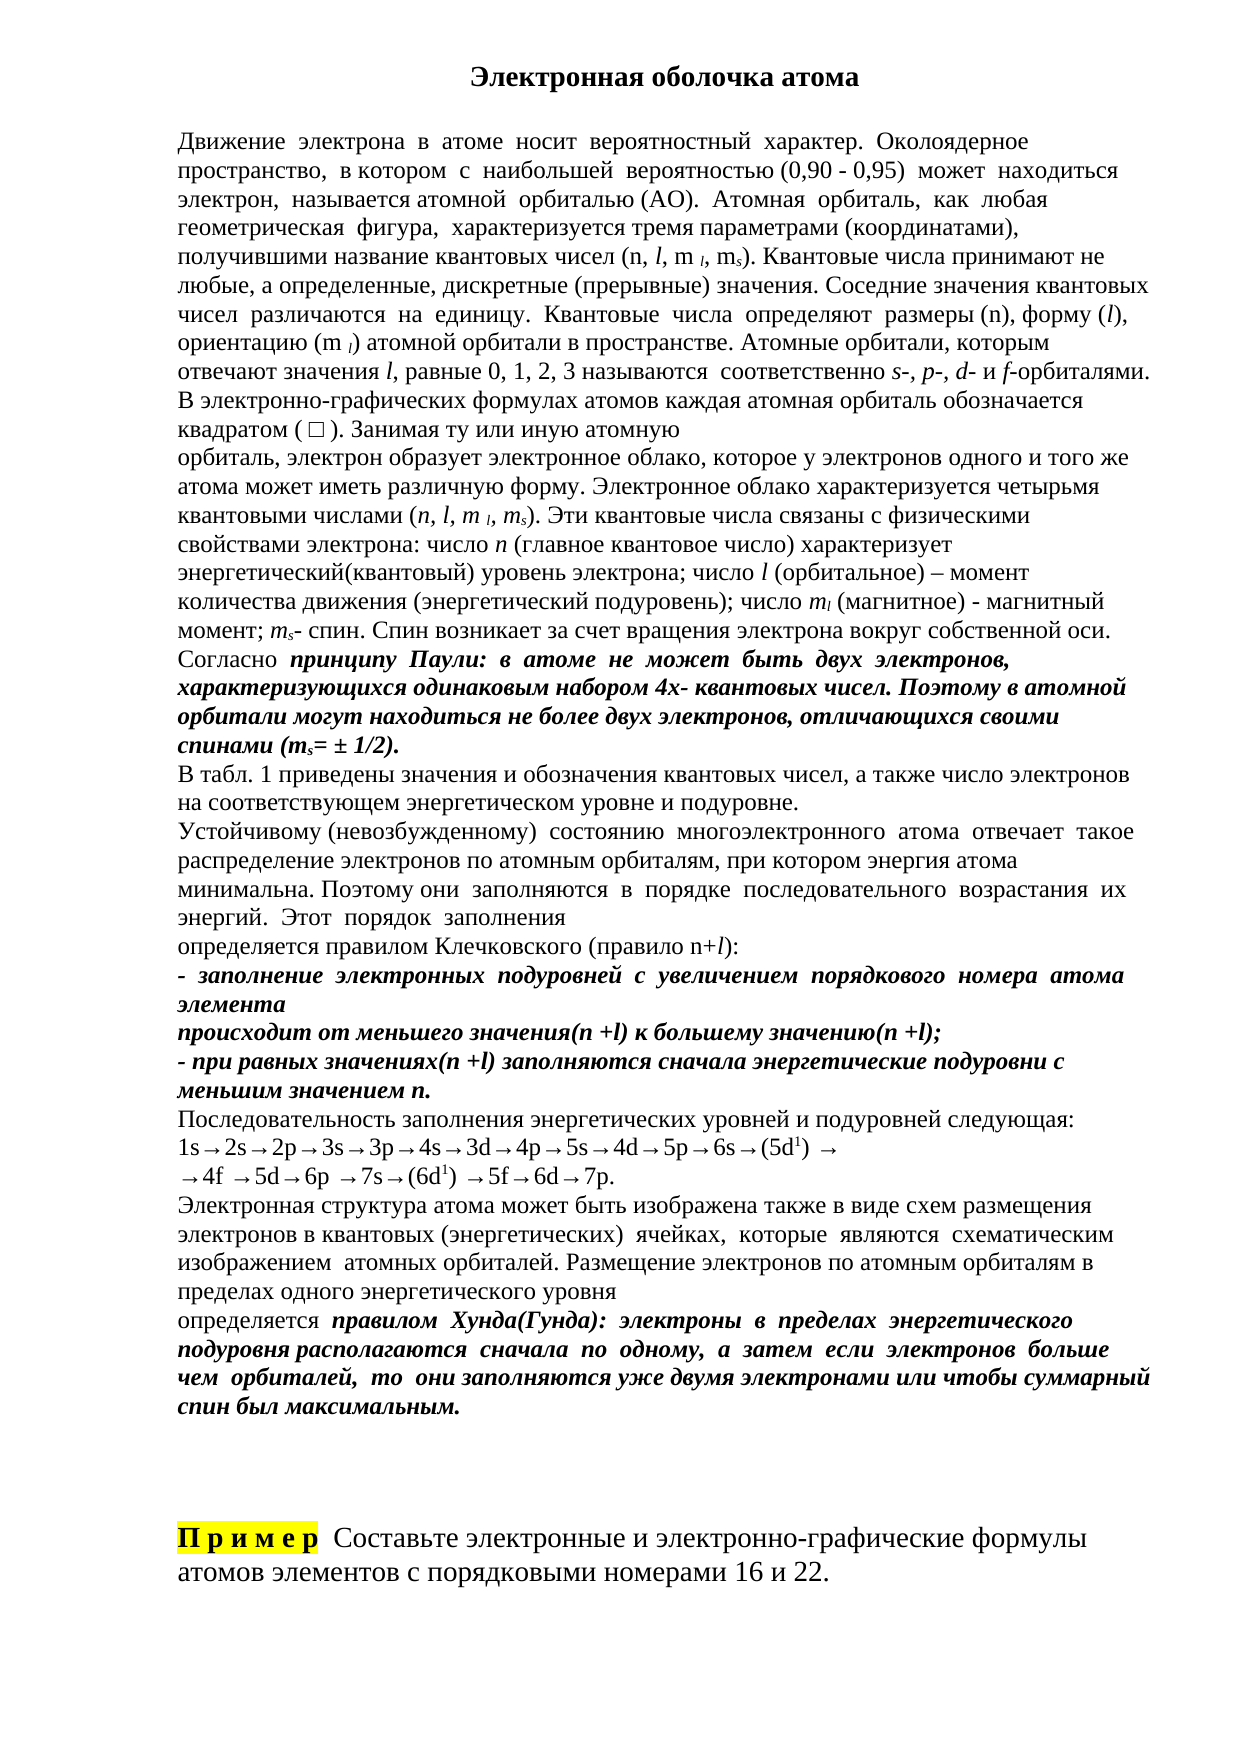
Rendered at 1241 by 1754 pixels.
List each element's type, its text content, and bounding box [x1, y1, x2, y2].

text определяется правилом Хунда(Гунда): электроны в пределах энергетического подуровня располагаются сначала по одному, а затем если электронов больше чем орбиталей, то они заполняются уже двумя электронами или чтобы суммарный спин был максимальным. [177, 1305, 1152, 1420]
text Устойчивому (невозбужденному) состоянию многоэлектронного атома отвечает такое распределение электронов по атомным орбиталям, при котором энергия атома минимальна. Поэтому они заполняются в порядке последовательного возрастания их энергий. Этот порядок заполнения [177, 816, 1152, 931]
text Электронная структура атома может быть изображена также в виде схем размещения электронов в квантовых (энергетических) ячейках, которые являются схематическим изображением атомных орбиталей. Размещение электронов по атомным орбиталям в пределах одного энергетического уровня [177, 1190, 1152, 1305]
text - при равных значениях(n +l) заполняются сначала энергетические подуровни с меньшим значением n. [177, 1046, 1152, 1104]
text - заполнение электронных подуровней с увеличением порядкового номера атома элемента [177, 960, 1152, 1017]
text 1s→2s→2p→3s→3p→4s→3d→4p→5s→4d→5p→6s→(5d1) → [177, 1132, 1152, 1161]
text орбиталь, электрон образует электронное облако, которое у электронов одного и того же атома может иметь различную форму. Электронное облако характеризуется четырьмя квантовыми числами (n, l, m l, ms). Эти квантовые числа связаны с физическими свойствами электрона: число n (главное квантовое число) характеризует энергетический(квантовый) уровень электрона; число l (орбитальное) – момент количества движения (энергетический подуровень); число ml (магнитное) - магнитный момент; ms- спин. Спин возникает за счет вращения электрона вокруг собственной оси. [177, 442, 1152, 644]
text Последовательность заполнения энергетических уровней и подуровней следующая: [177, 1104, 1152, 1132]
text Электронная оболочка атома [177, 59, 1152, 93]
text определяется правилом Клечковского (правило n+l): [177, 931, 1152, 960]
text В табл. 1 приведены значения и обозначения квантовых чисел, а также число электронов на соответствующем энергетическом уровне и подуровне. [177, 759, 1152, 816]
text Движение электрона в атоме носит вероятностный характер. Околоядерное пространство, в котором с наибольшей вероятностью (0,90 - 0,95) может находиться электрон, называется атомной орбиталью (АО). Атомная орбиталь, как любая геометрическая фигура, характеризуется тремя параметрами (координатами), получившими название квантовых чисел (n, l, m l, ms). Квантовые числа принимают не любые, а определенные, дискретные (прерывные) значения. Соседние значения квантовых чисел различаются на единицу. Квантовые числа определяют размеры (n), форму (l), ориентацию (m l) атомной орбитали в пространстве. Атомные орбитали, которым отвечают значения l, равные 0, 1, 2, 3 называются соответственно s-, p-, d- и f-орбиталями. В электронно-графических формулах атомов каждая атомная орбиталь обозначается квадратом ( □ ). Занимая ту или иную атомную [177, 126, 1152, 442]
text Согласно принципу Паули: в атоме не может быть двух электронов, характеризующихся одинаковым набором 4х- квантовых чисел. Поэтому в атомной орбитали могут находиться не более двух электронов, отличающихся своими спинами (ms= ± 1/2). [177, 644, 1152, 759]
text П р и м е р Составьте электронные и электронно-графические формулы атомов элементов с порядковыми номерами 16 и 22. [177, 1521, 1152, 1588]
text →4f →5d→6p →7s→(6d1) →5f→6d→7p. [177, 1161, 1152, 1190]
text происходит от меньшего значения(n +l) к большему значению(n +l); [177, 1017, 1152, 1046]
